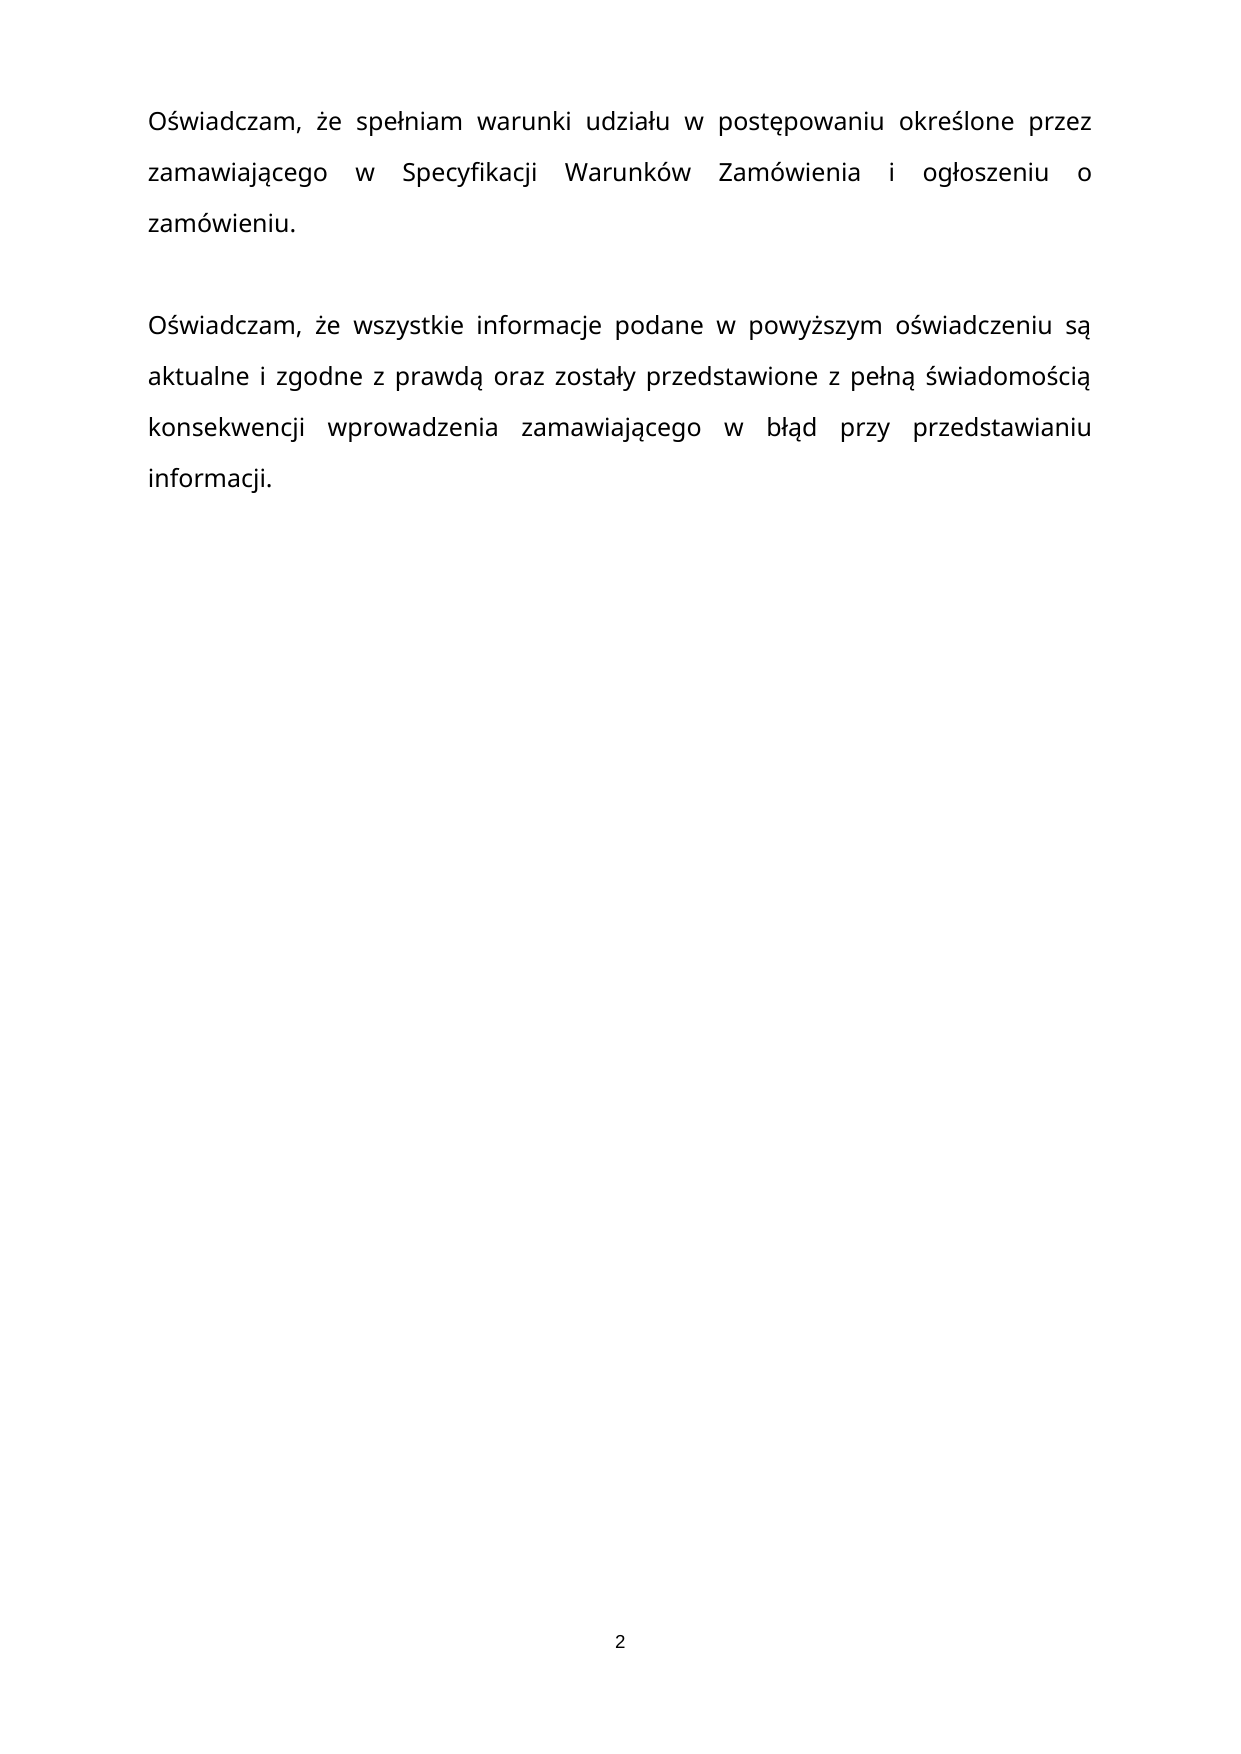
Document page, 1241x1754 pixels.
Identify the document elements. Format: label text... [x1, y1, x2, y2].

text Oświadczam, że wszystkie informacje podane w powyższym oświadczeniu są aktualne i zgodne z prawdą oraz zostały przedstawione z pełną świadomością konsekwencji wprowadzenia zamawiającego w błąd przy przedstawianiu informacji. [148, 308, 1093, 495]
text Oświadczam, że spełniam warunki udziału w postępowaniu określone przez zamawiającego w Specyfikacji Warunków Zamówienia i ogłoszeniu o zamówieniu. [148, 103, 1093, 239]
